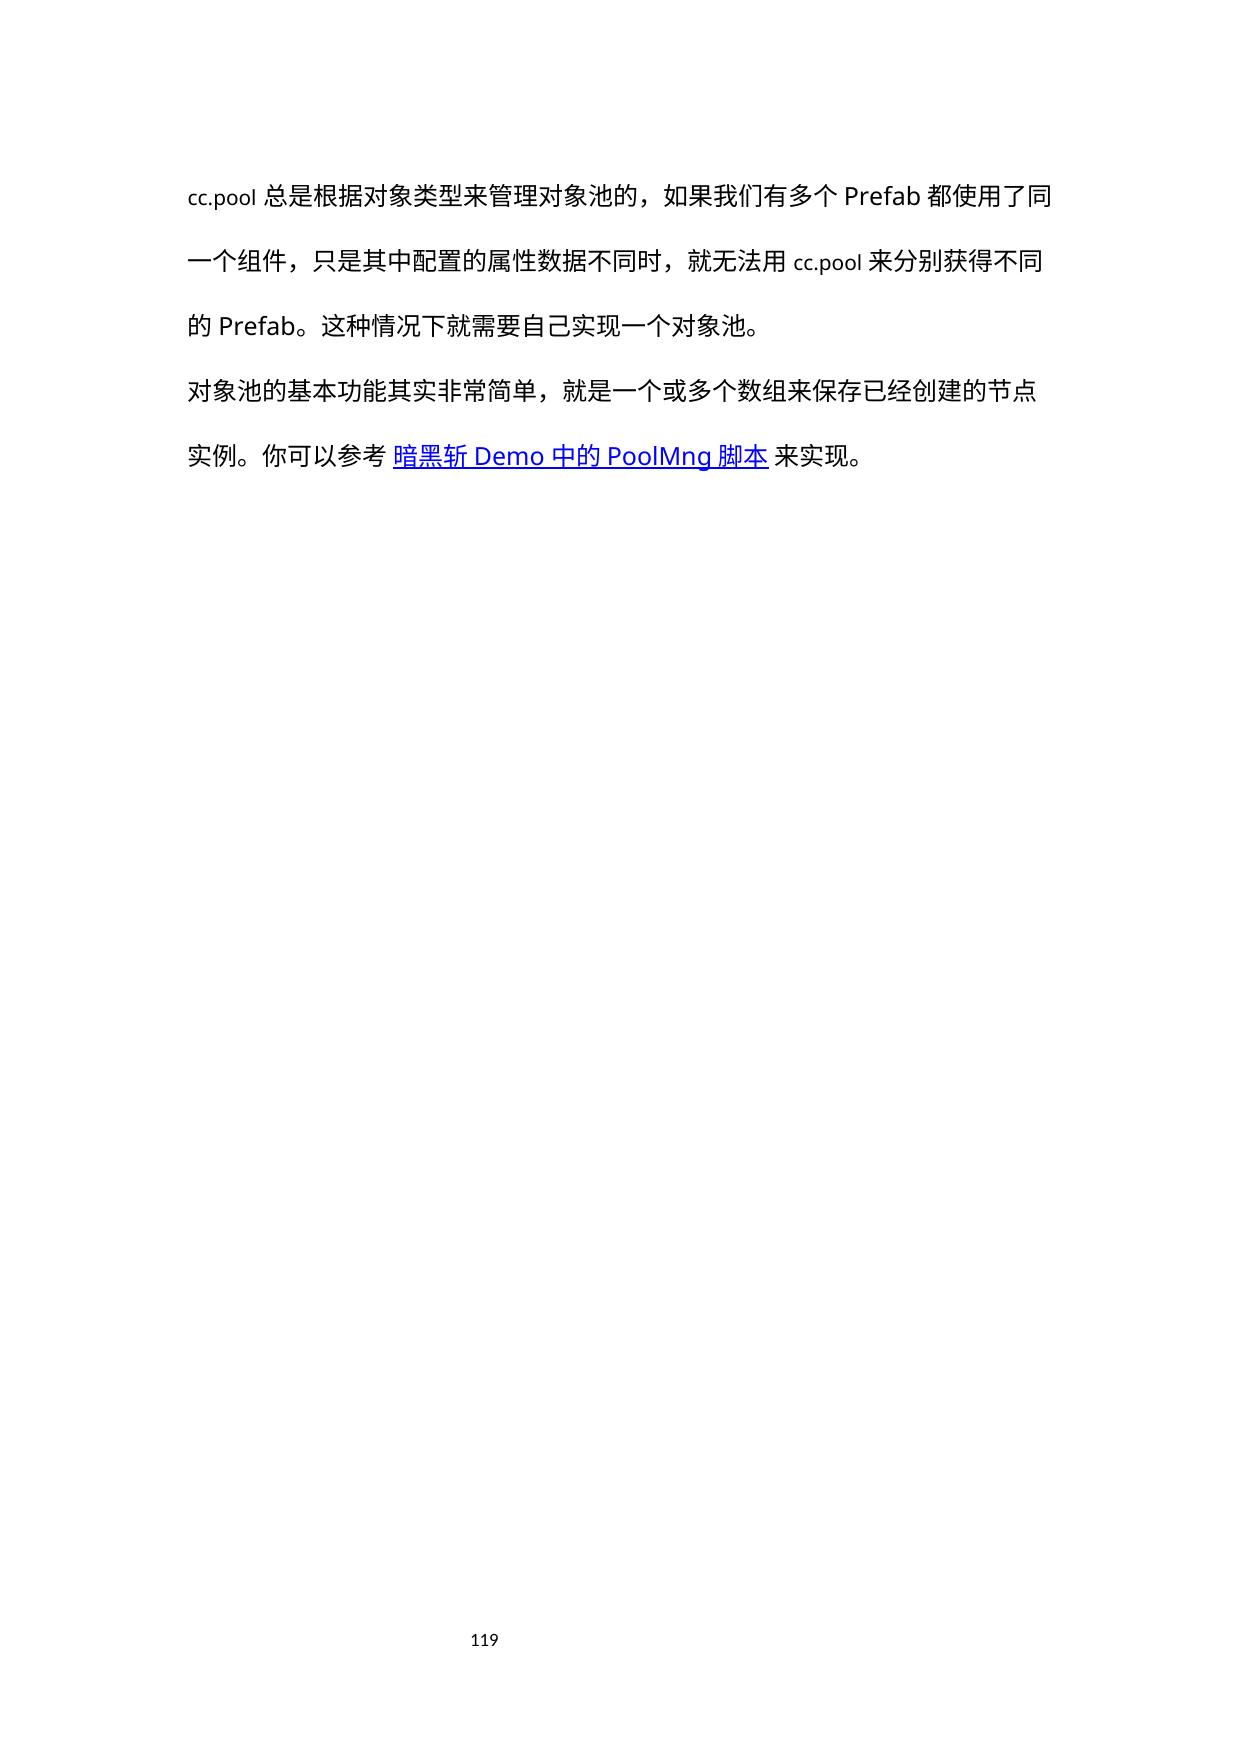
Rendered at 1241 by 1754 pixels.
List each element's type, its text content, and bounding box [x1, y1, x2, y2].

text cc.pool 总是根据对象类型来管理对象池的，如果我们有多个 Prefab 都使用了同一个组件，只是其中配置的属性数据不同时，就无法用 cc.pool 来分别获得不同的 Prefab。这种情况下就需要自己实现一个对象池。 [187, 162, 1053, 357]
text 对象池的基本功能其实非常简单，就是一个或多个数组来保存已经创建的节点实例。你可以参考 暗黑斩 Demo 中的 PoolMng 脚本 来实现。 [187, 357, 1053, 487]
